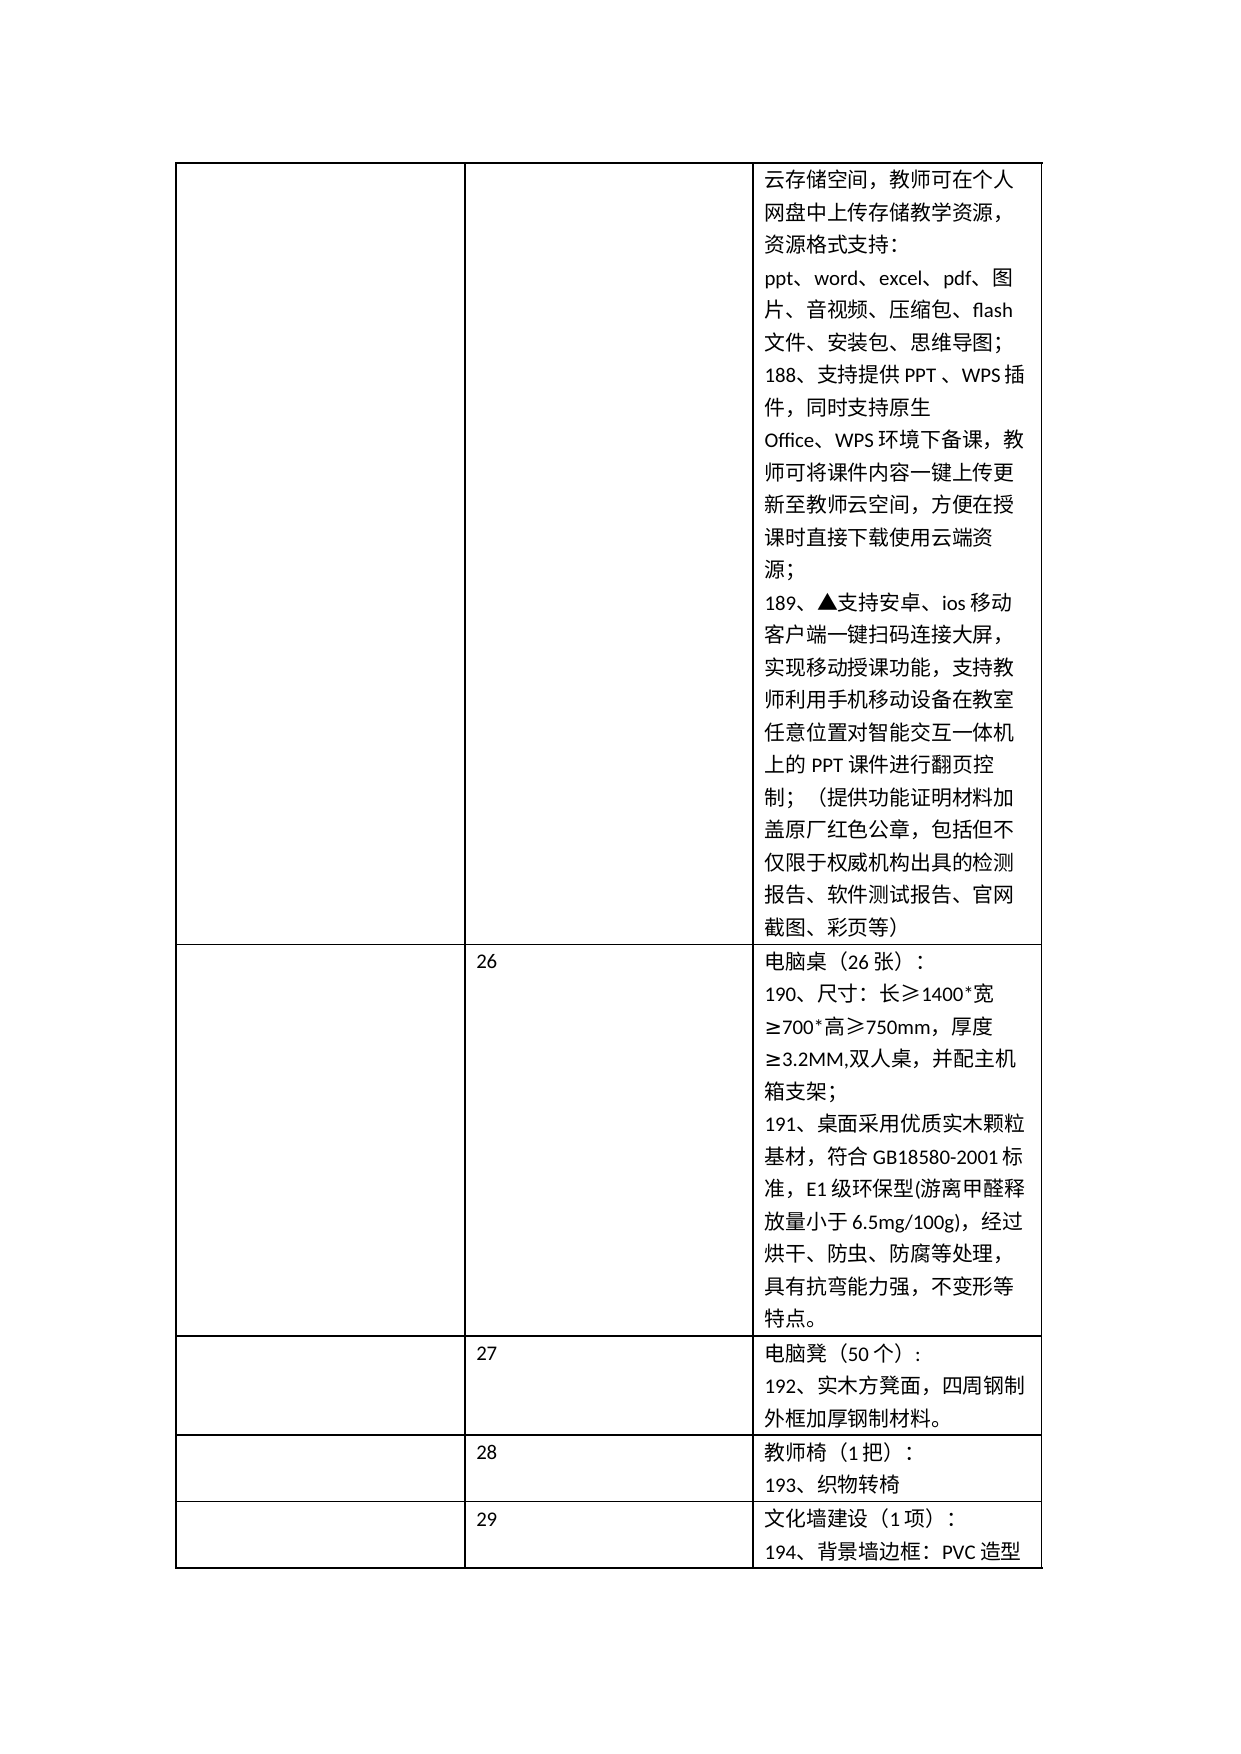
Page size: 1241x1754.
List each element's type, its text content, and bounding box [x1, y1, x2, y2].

table_cell [177, 1337, 464, 1434]
table_cell 27 [466, 1337, 752, 1434]
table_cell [754, 164, 1041, 943]
table_cell 教师椅（1把）： 193、织物转椅 [754, 1436, 1041, 1501]
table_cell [754, 1502, 1041, 1567]
table_cell 29 [466, 1502, 752, 1567]
table_cell 电脑桌（26张）： 190、尺寸：长≥1400*宽≥700*高≥750mm，厚度≥3.2MM,双人桌，并配主机箱支架； 191、桌面采用优质实木颗粒基材，符合GB18580-2001标准，E1级环保型(游离甲醛释放量小于6.5mg/100g)，经过烘干、防虫、防腐等处理，具有抗弯能力强，不变形等特点。 [754, 945, 1041, 1335]
table_cell ▲ [177, 164, 464, 943]
table_cell [177, 1502, 464, 1567]
table_cell 电脑凳（50个）: 192、实木方凳面，四周钢制外框加厚钢制材料。 [754, 1337, 1041, 1434]
table_cell [177, 945, 464, 1335]
table_cell 28 [466, 1436, 752, 1501]
table_cell [177, 1436, 464, 1501]
table_cell 26 [466, 945, 752, 1335]
table_cell 25 [466, 164, 752, 943]
